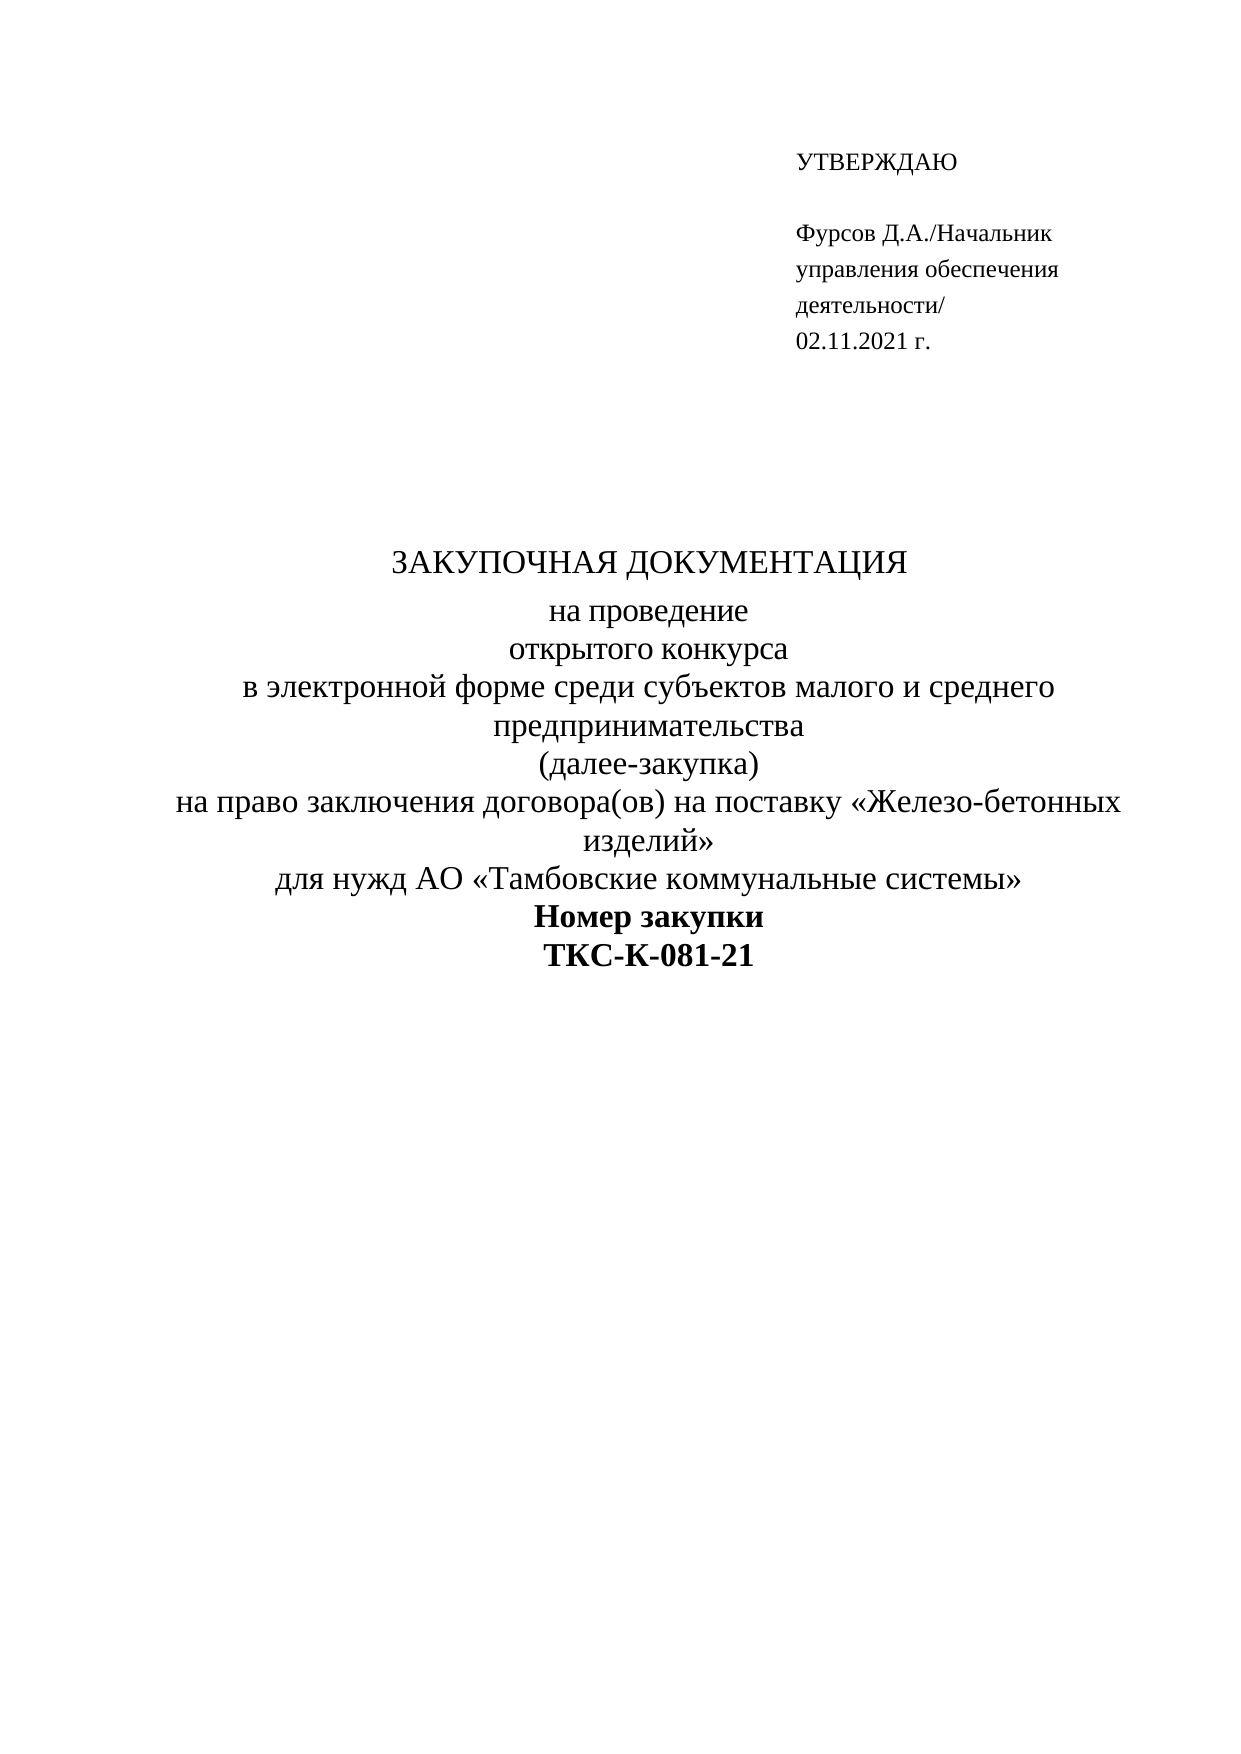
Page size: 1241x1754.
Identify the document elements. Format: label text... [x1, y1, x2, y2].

text Номер закупки [131, 897, 1166, 935]
text ЗАКУПОЧНАЯ ДОКУМЕНТАЦИЯ [131, 542, 1168, 580]
text открытого конкурса [131, 628, 1166, 667]
text для нужд АО «Тамбовские коммунальные системы» [131, 858, 1166, 897]
text Фурсов Д.А./Начальник управления обеспечения деятельности/ [796, 218, 1168, 319]
text УТВЕРЖДАЮ [796, 147, 1168, 175]
text на проведение [131, 590, 1166, 628]
text (далее-закупка) [131, 743, 1166, 782]
text ТКС-К-081-21 [131, 935, 1166, 973]
text 02.11.2021 г. [796, 326, 1168, 355]
text на право заключения договора(ов) на поставку «Железо-бетонных изделий» [131, 782, 1166, 858]
text в электронной форме среди субъектов малого и среднего предпринимательства [131, 667, 1166, 743]
